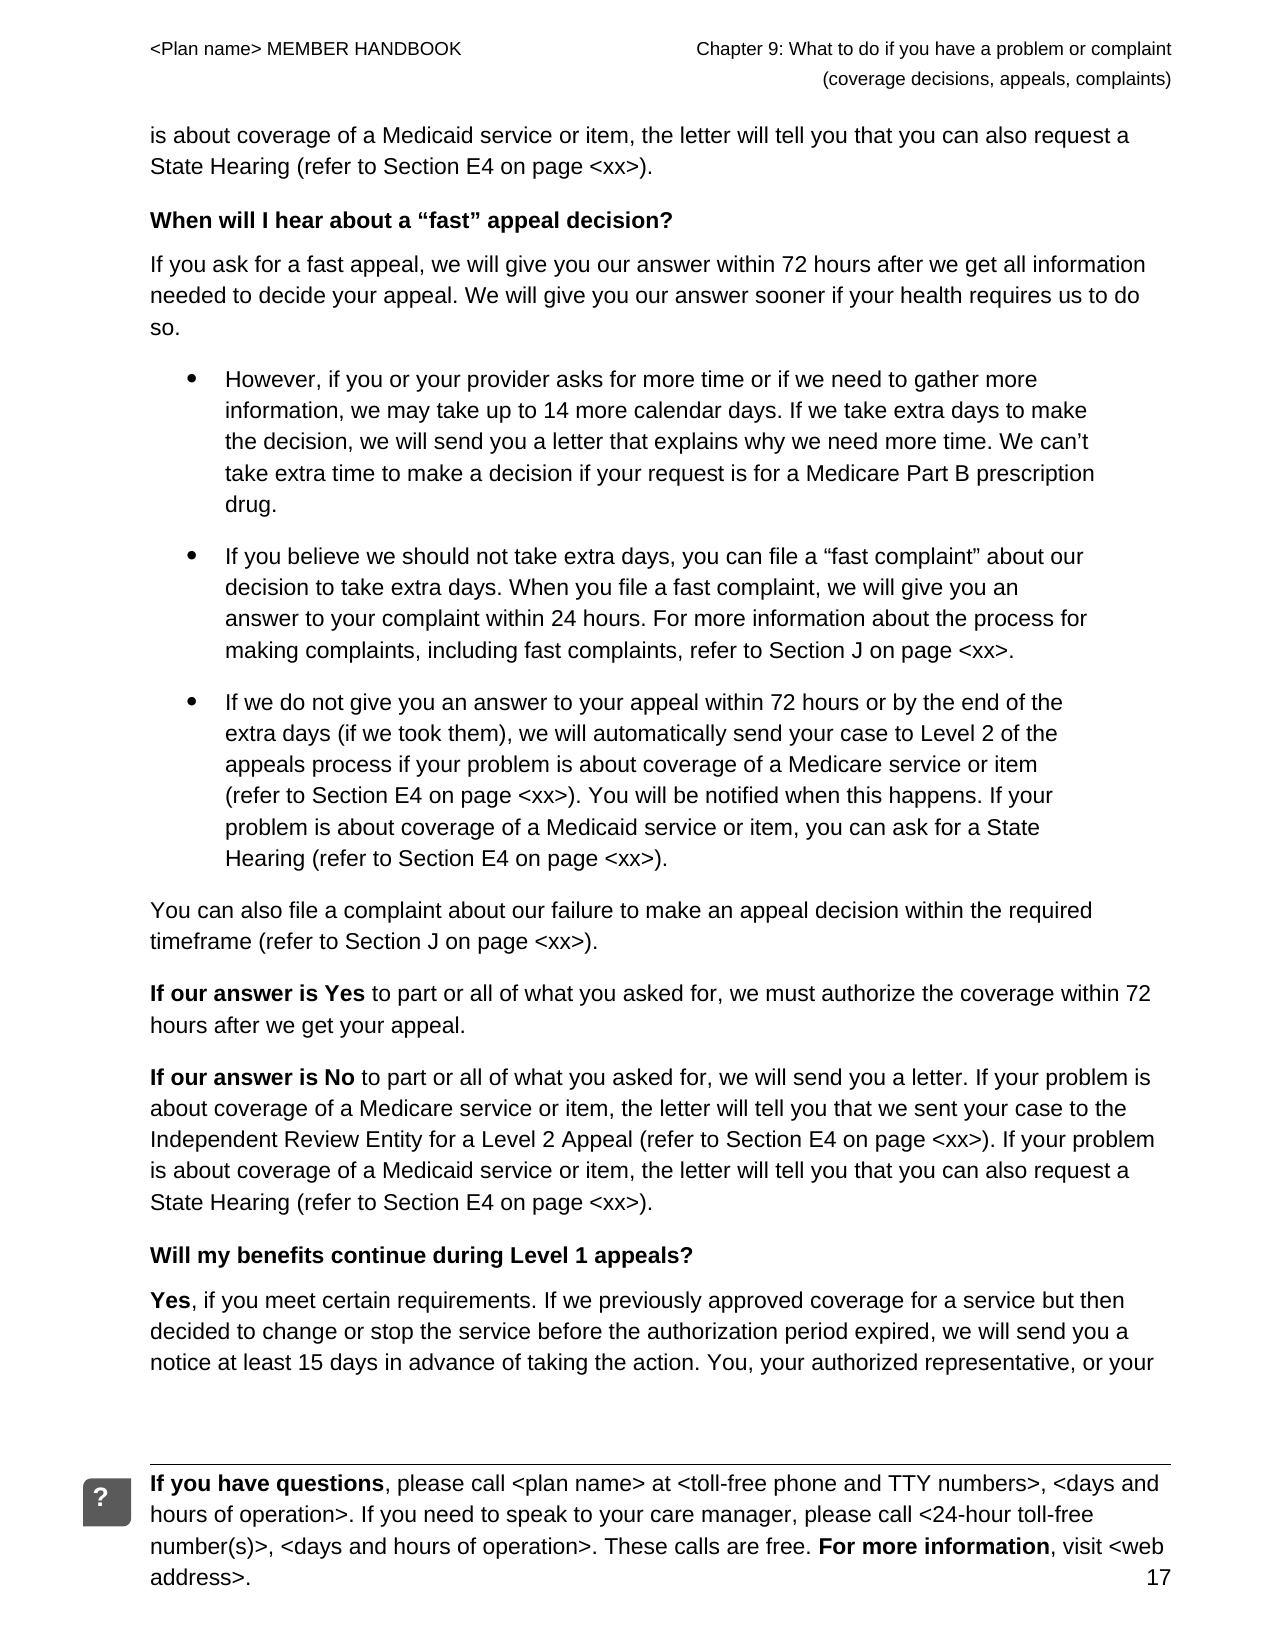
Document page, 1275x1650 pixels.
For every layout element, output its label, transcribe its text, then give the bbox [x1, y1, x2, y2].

list If you believe we should not take extra days, you can file a “fast complaint” about our decision to take extra days. When you file a fast complaint, we will give you an answer to your complaint within 24 hours. For more information about the process for making complaints, including fast complaints, refer to Section J on page <xx>. [187, 539, 1096, 664]
text If you ask for a fast appeal, we will give you our answer within 72 hours after we get all information needed to decide your appeal. We will give you our answer sooner if your health requires us to do so. [150, 248, 1171, 341]
subtitle When will I hear about a “fast” appeal decision? [150, 202, 1096, 235]
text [150, 1283, 1171, 1377]
list However, if you or your provider asks for more time or if we need to gather more information, we may take up to 14 more calendar days. If we take extra days to make the decision, we will send you a letter that explains why we need more time. We can’t take extra time to make a decision if your request is for a Medicare Part B prescription drug. [187, 362, 1096, 518]
list If our answer is Yes to part or all of what you asked for, we must authorize the coverage within 72 hours after we get your appeal. [150, 977, 1171, 1039]
subtitle Will my benefits continue during Level 1 appeals? [150, 1237, 1096, 1271]
list If we do not give you an answer to your appeal within 72 hours or by the end of the extra days (if we took them), we will automatically send your case to Level 2 of the appeals process if your problem is about coverage of a Medicare service or item (refer to Section E4 on page <xx>). You will be notified when this happens. If your problem is about coverage of a Medicaid service or item, you can ask for a State Hearing (refer to Section E4 on page <xx>). [187, 685, 1096, 873]
list You can also file a complaint about our failure to make an appeal decision within the required timeframe (refer to Section J on page <xx>). [150, 893, 1171, 956]
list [150, 118, 1171, 181]
